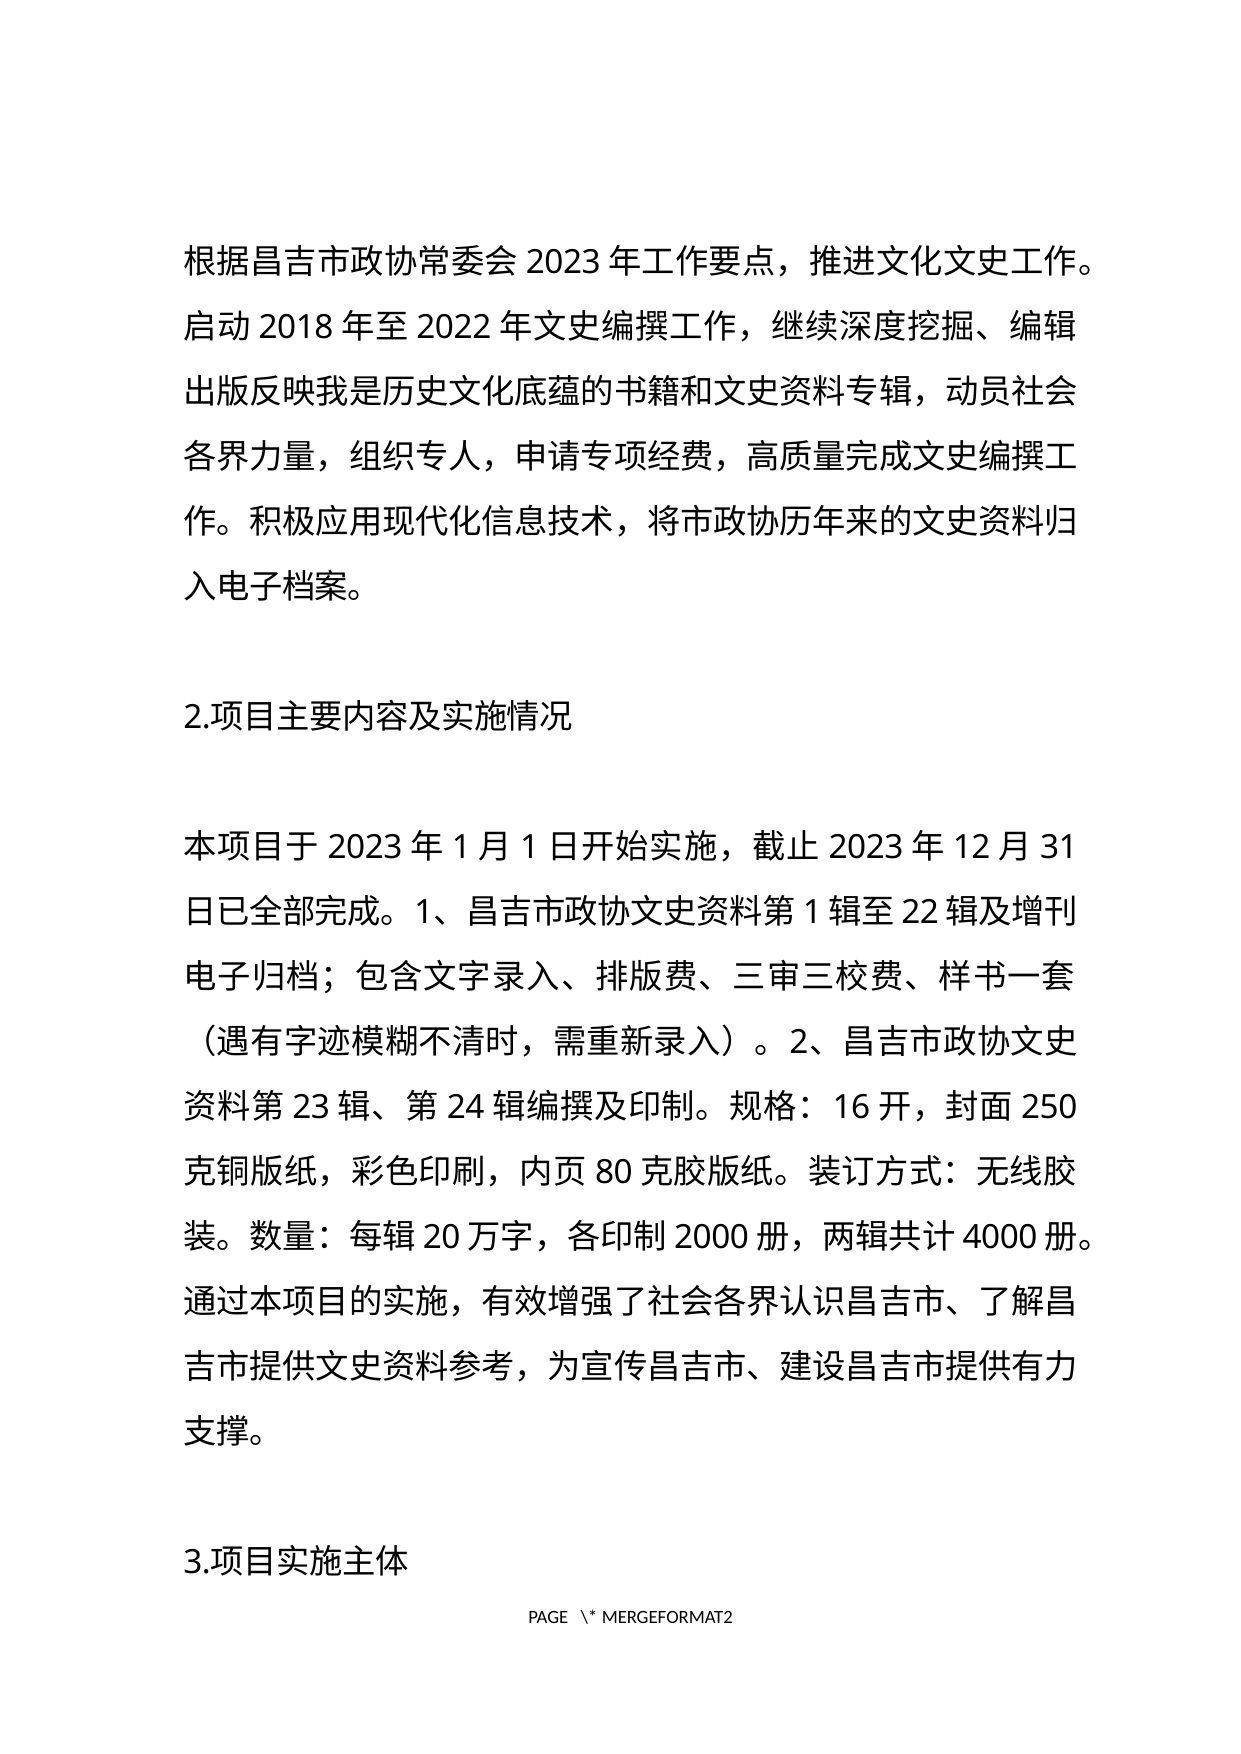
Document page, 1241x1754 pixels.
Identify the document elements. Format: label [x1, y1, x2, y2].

text [183, 162, 1078, 1592]
